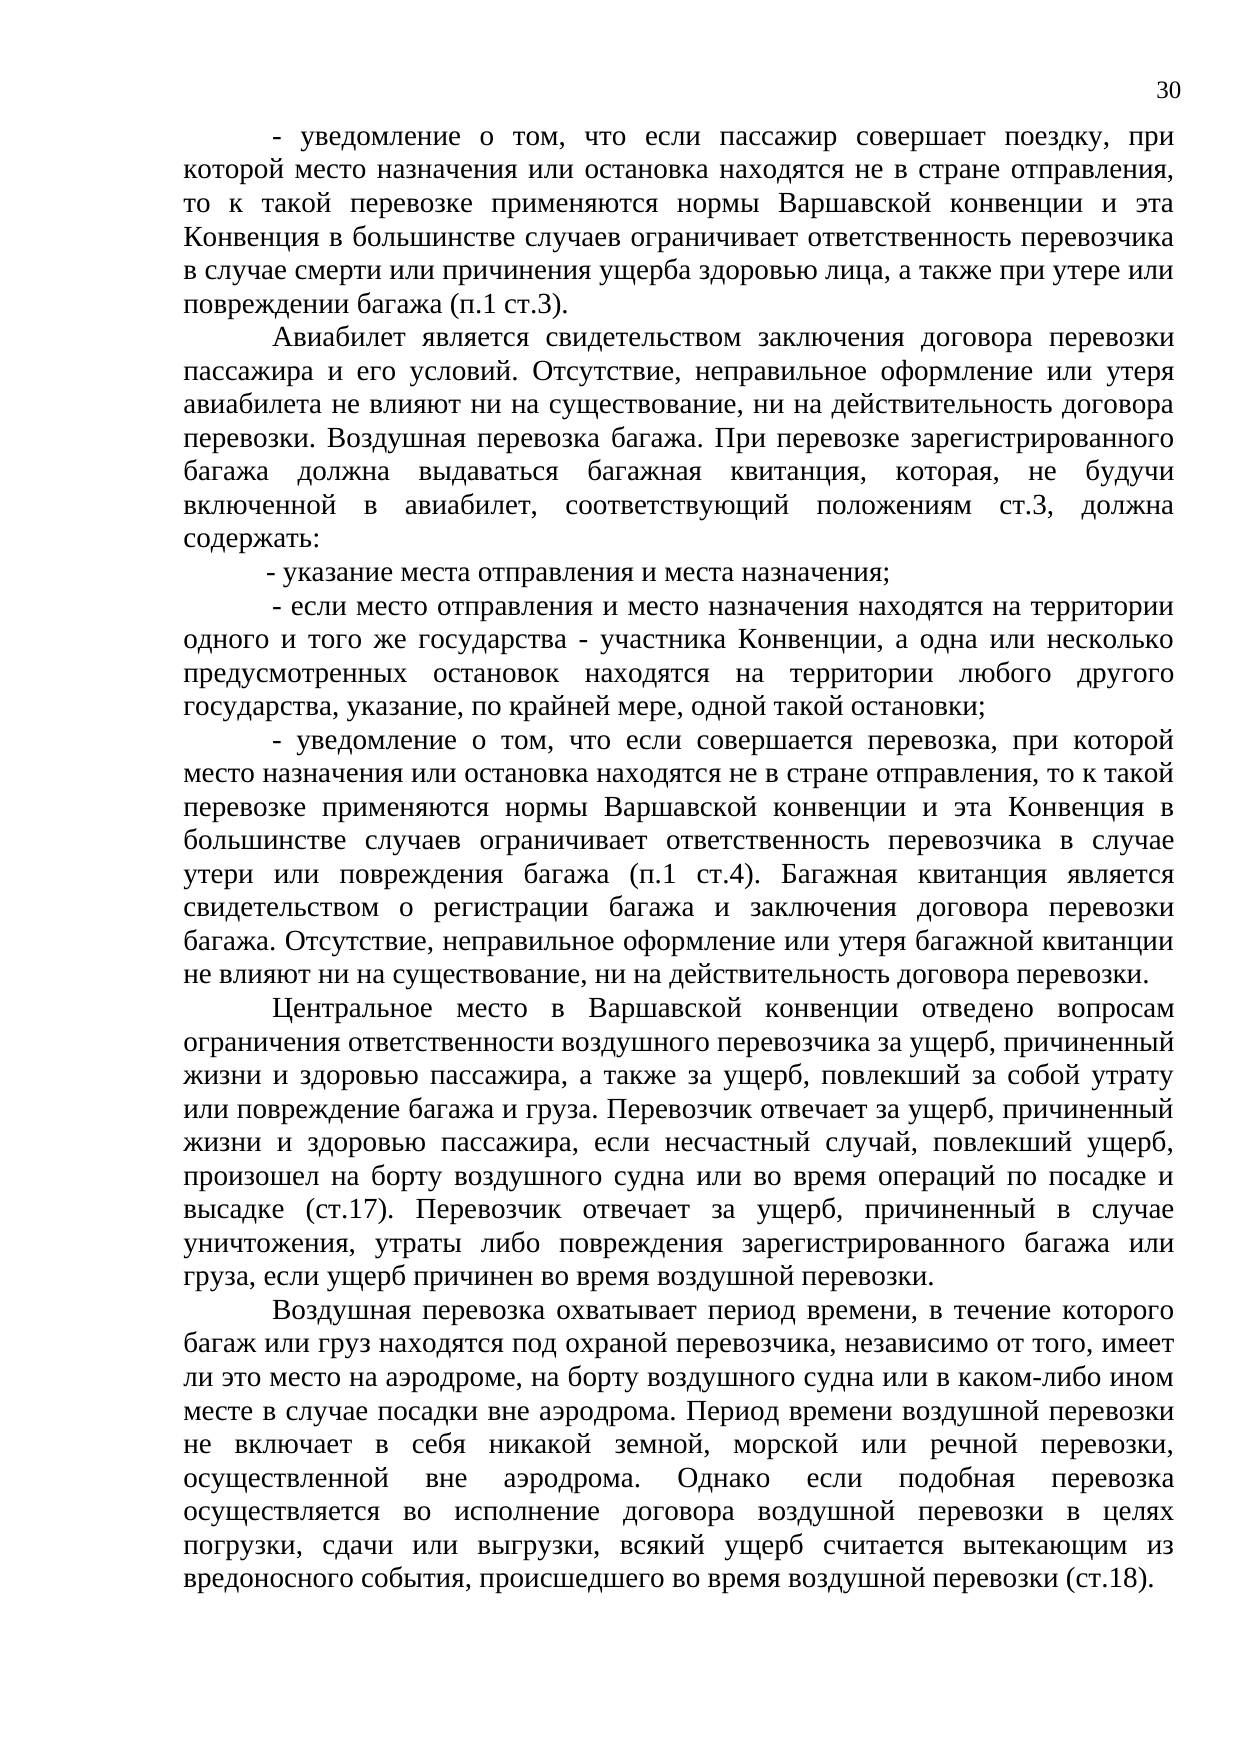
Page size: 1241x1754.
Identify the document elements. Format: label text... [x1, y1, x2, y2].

text - уведомление о том, что если пассажир совершает поездку, при которой место назначения или остановка находятся не в стране отправления, то к такой перевозке применяются нормы Варшавской конвенции и эта Конвенция в большинстве случаев ограничивает ответственность перевозчика в случае смерти или причинения ущерба здоровью лица, а также при утере или повреждении багажа (п.1 ст.3). [183, 118, 1175, 319]
text - если место отправления и место назначения находятся на территории одного и того же государства - участника Конвенции, а одна или несколько предусмотренных остановок находятся на территории любого другого государства, указание, по крайней мере, одной такой остановки; [183, 588, 1175, 722]
text Авиабилет является свидетельством заключения договора перевозки пассажира и его условий. Отсутствие, неправильное оформление или утеря авиабилета не влияют ни на существование, ни на действительность договора перевозки. Воздушная перевозка багажа. При перевозке зарегистрированного багажа должна выдаваться багажная квитанция, которая, не будучи включенной в авиабилет, соответствующий положениям ст.3, должна содержать: [183, 319, 1175, 554]
text Центральное место в Варшавской конвенции отведено вопросам ограничения ответственности воздушного перевозчика за ущерб, причиненный жизни и здоровью пассажира, а также за ущерб, повлекший за собой утрату или повреждение багажа и груза. Перевозчик отвечает за ущерб, причиненный жизни и здоровью пассажира, если несчастный случай, повлекший ущерб, произошел на борту воздушного судна или во время операций по посадке и высадке (ст.17). Перевозчик отвечает за ущерб, причиненный в случае уничтожения, утраты либо повреждения зарегистрированного багажа или груза, если ущерб причинен во время воздушной перевозки. [183, 990, 1175, 1292]
text - уведомление о том, что если совершается перевозка, при которой место назначения или остановка находятся не в стране отправления, то к такой перевозке применяются нормы Варшавской конвенции и эта Конвенция в большинстве случаев ограничивает ответственность перевозчика в случае утери или повреждения багажа (п.1 ст.4). Багажная квитанция является свидетельством о регистрации багажа и заключения договора перевозки багажа. Отсутствие, неправильное оформление или утеря багажной квитанции не влияют ни на существование, ни на действительность договора перевозки. [183, 722, 1175, 990]
text - указание места отправления и места назначения; [177, 554, 1175, 588]
text Воздушная перевозка охватывает период времени, в течение которого багаж или груз находятся под охраной перевозчика, независимо от того, имеет ли это место на аэродроме, на борту воздушного судна или в каком-либо ином месте в случае посадки вне аэродрома. Период времени воздушной перевозки не включает в себя никакой земной, морской или речной перевозки, осуществленной вне аэродрома. Однако если подобная перевозка осуществляется во исполнение договора воздушной перевозки в целях погрузки, сдачи или выгрузки, всякий ущерб считается вытекающим из вредоносного события, происшедшего во время воздушной перевозки (ст.18). [183, 1292, 1175, 1594]
